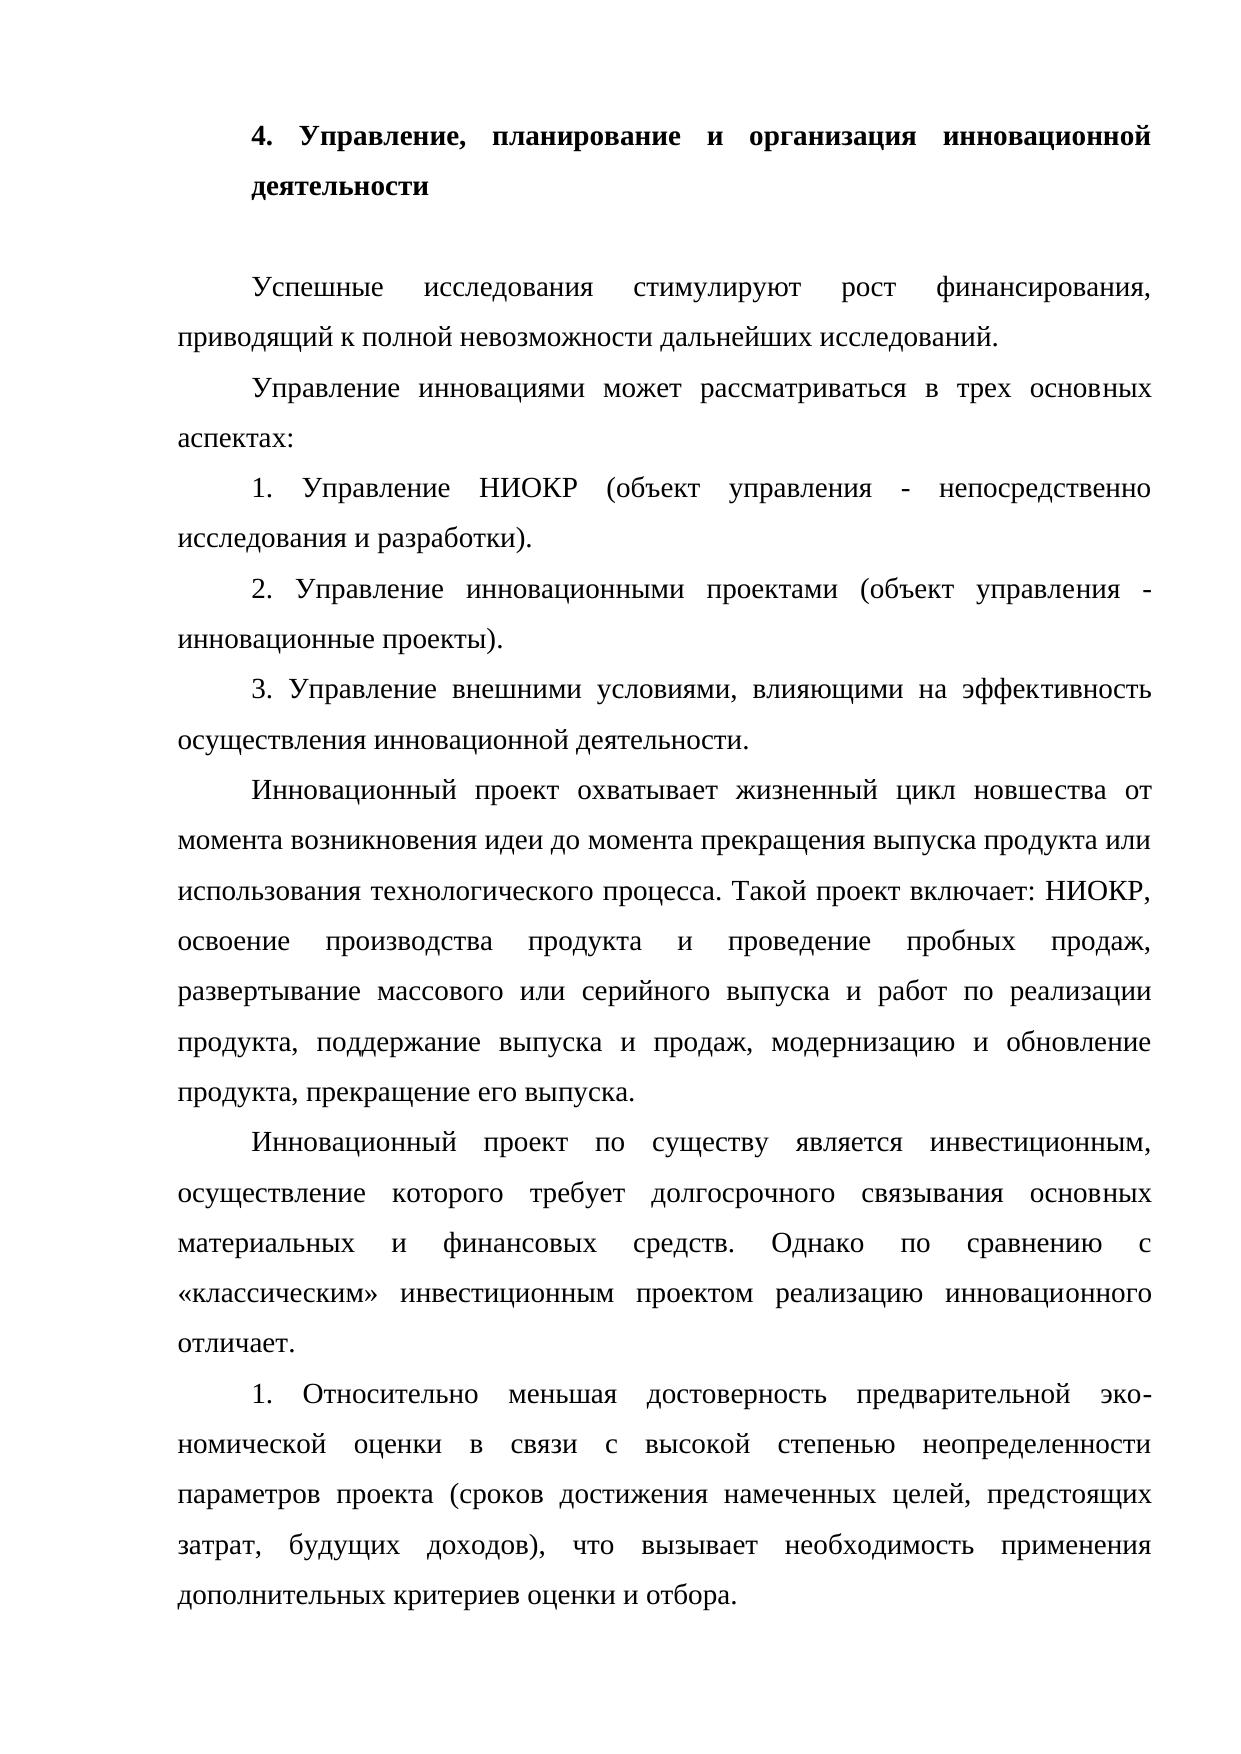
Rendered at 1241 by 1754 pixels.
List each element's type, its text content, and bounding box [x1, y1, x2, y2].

text 3. Управление внешними условиями, влияющими на эффективность осуществления инновационной деятельности. [177, 672, 1152, 755]
text 4. Управление, планирование и организация инновационной деятельности [251, 118, 1152, 202]
text Управление инновациями может рассматриваться в трех основных аспектах: [177, 370, 1152, 453]
text Инновационный проект по существу является инвестиционным, осуществление которого требует долгосрочного связывания основных материальных и финансовых средств. Однако по сравнению с «классическим» инвестиционным проектом реализацию инновационного отличает. [177, 1124, 1152, 1359]
text Инновационный проект охватывает жизненный цикл новшества от момента возникновения идеи до момента прекращения выпуска продукта или использования технологического процесса. Такой проект включает: НИОКР, освоение производства продукта и проведение пробных продаж, развертывание массового или серийного выпуска и работ по реализации продукта, поддержание выпуска и продаж, модернизацию и обновление продукта, прекращение его выпуска. [177, 772, 1152, 1108]
text 1. Относительно меньшая достоверность предварительной экономической оценки в связи с высокой степенью неопределенности параметров проекта (сроков достижения намеченных целей, предстоящих затрат, будущих доходов), что вызывает необходимость применения дополнительных критериев оценки и отбора. [177, 1376, 1152, 1611]
text 1. Управление НИОКР (объект управления - непосредственно исследования и разработки). [177, 470, 1152, 554]
text Успешные исследования стимулируют рост финансирования, приводящий к полной невозможности дальнейших исследований. [177, 269, 1152, 353]
text 2. Управление инновационными проектами (объект управления - инновационные проекты). [177, 571, 1152, 655]
